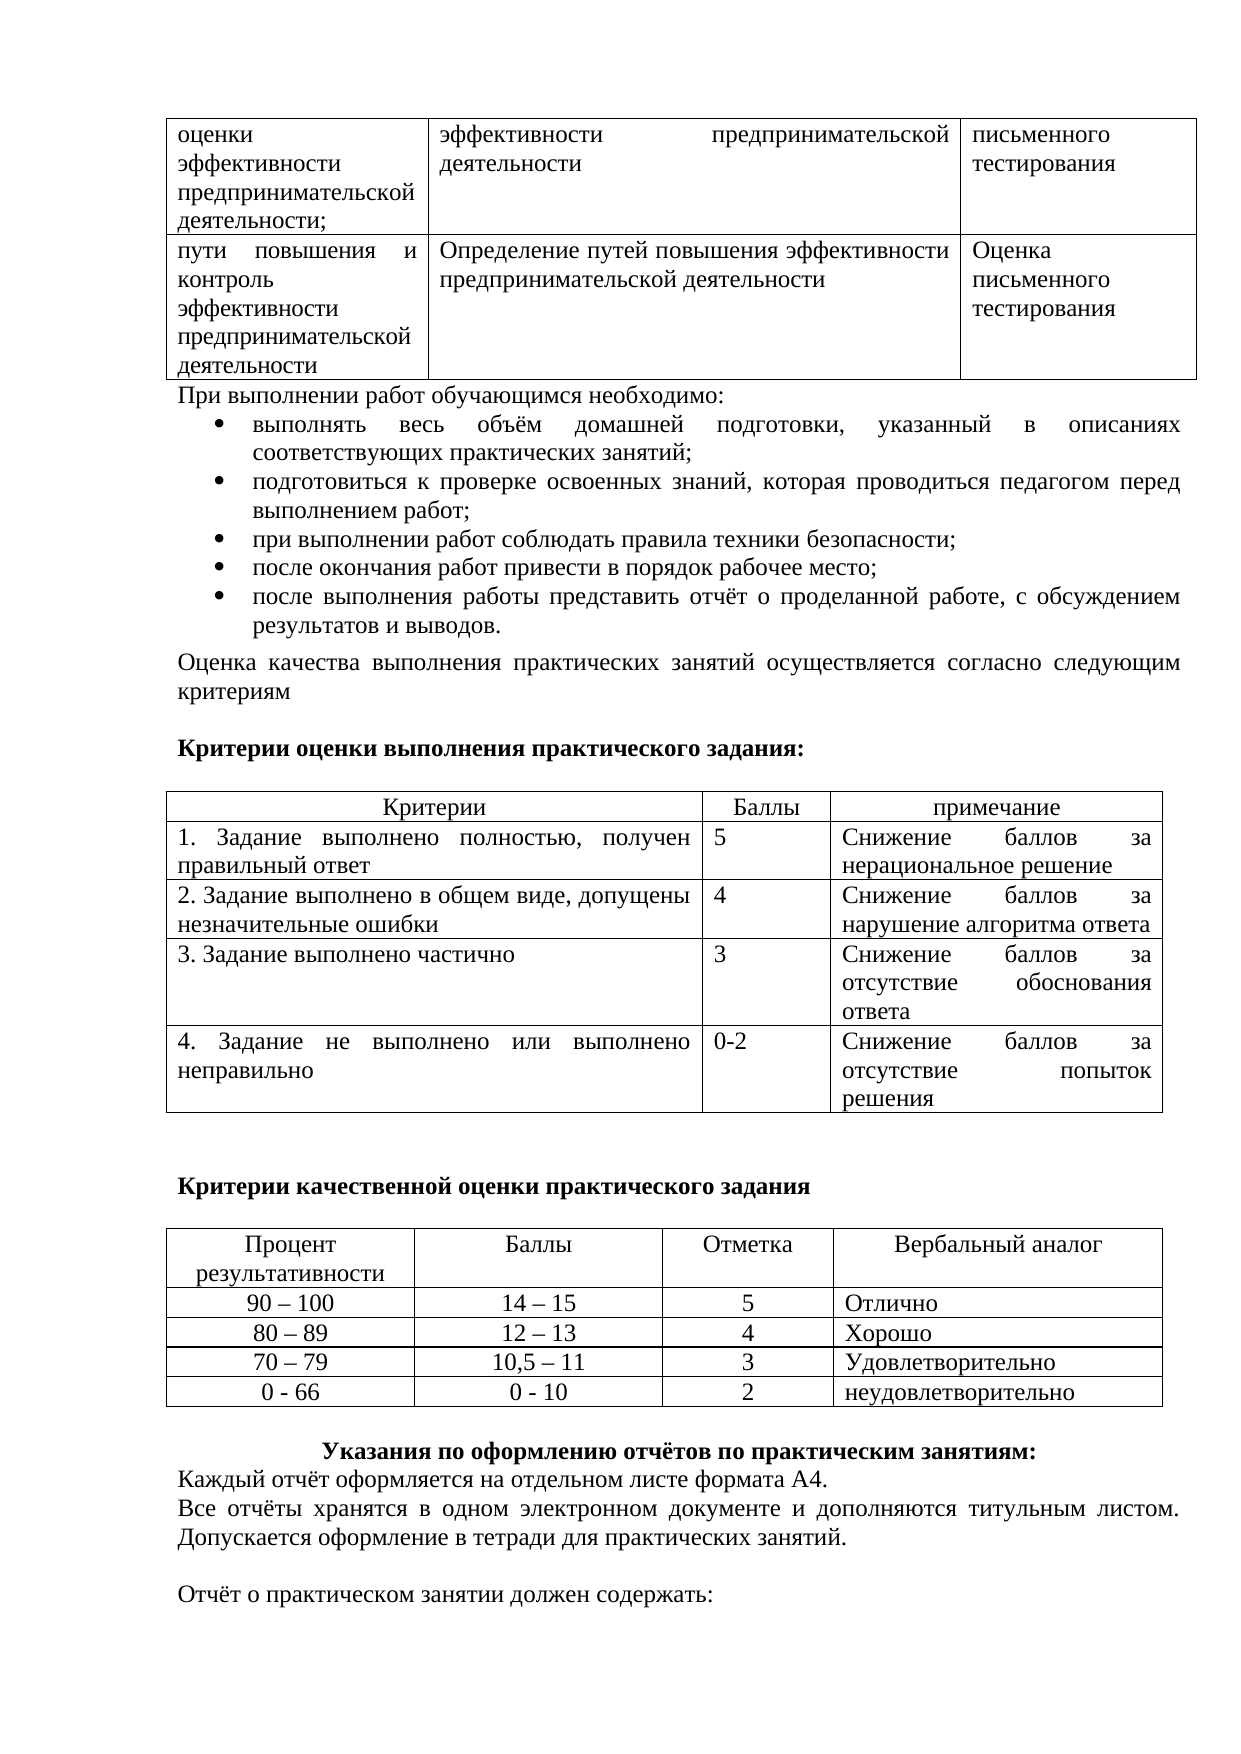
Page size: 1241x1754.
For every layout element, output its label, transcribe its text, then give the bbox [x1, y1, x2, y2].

text Каждый отчёт оформляется на отдельном листе формата А4. [177, 1464, 1181, 1493]
table_cell Снижение баллов за нарушение алгоритма ответа [831, 880, 1162, 938]
text Отчёт о практическом занятии должен содержать: [177, 1579, 1181, 1608]
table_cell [429, 119, 960, 234]
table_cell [167, 119, 428, 234]
table_cell 5 [663, 1288, 833, 1317]
table_cell 10,5 – 11 [415, 1348, 662, 1376]
table_cell Удовлетворительно [834, 1348, 1162, 1376]
text Оценка качества выполнения практических занятий осуществляется согласно следующим критериям [177, 647, 1181, 704]
table_cell 70 – 79 [167, 1348, 414, 1376]
table_cell 4 [663, 1318, 833, 1346]
table_header Баллы [703, 792, 830, 821]
text Указания по оформлению отчётов по практическим занятиям: [177, 1436, 1181, 1464]
table_cell 3. Задание выполнено частично [167, 939, 702, 1025]
table_cell 80 – 89 [167, 1318, 414, 1346]
table_cell Снижение баллов за нерациональное решение [831, 822, 1162, 879]
table_cell Определение путей повышения эффективности предпринимательской деятельности [429, 235, 960, 379]
table_cell Оценка письменного тестирования [961, 235, 1196, 379]
table_header Баллы [415, 1229, 662, 1287]
table_cell пути повышения и контроль эффективности предпринимательской деятельности [167, 235, 428, 379]
table_header Вербальный аналог [834, 1229, 1162, 1287]
table_cell неудовлетворительно [834, 1377, 1162, 1406]
table_cell 90 – 100 [167, 1288, 414, 1317]
list при выполнении работ соблюдать правила техники безопасности; [215, 524, 1181, 552]
table_header Процент результативности [167, 1229, 414, 1287]
table_header Отметка [663, 1229, 833, 1287]
list выполнять весь объём домашней подготовки, указанный в описаниях соответствующих практических занятий; [215, 409, 1181, 466]
list после выполнения работы представить отчёт о проделанной работе, с обсуждением результатов и выводов. [215, 581, 1181, 639]
table_cell Снижение баллов за отсутствие попыток решения [831, 1026, 1162, 1112]
table_cell 5 [703, 822, 830, 879]
table_header примечание [831, 792, 1162, 821]
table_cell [961, 119, 1196, 234]
table_cell 4. Задание не выполнено или выполнено неправильно [167, 1026, 702, 1112]
table_cell Хорошо [834, 1318, 1162, 1346]
table_cell 3 [703, 939, 830, 1025]
table_cell 2 [663, 1377, 833, 1406]
table_cell 3 [663, 1348, 833, 1376]
text Все отчёты хранятся в одном электронном документе и дополняются титульным листом. Допускается оформление в тетради для практических занятий. [177, 1493, 1181, 1551]
table_cell 0-2 [703, 1026, 830, 1112]
table_cell 0 - 66 [167, 1377, 414, 1406]
list подготовиться к проверке освоенных знаний, которая проводиться педагогом перед выполнением работ; [215, 466, 1181, 524]
table_cell 2. Задание выполнено в общем виде, допущены незначительные ошибки [167, 880, 702, 938]
table_cell 12 – 13 [415, 1318, 662, 1346]
table_header Критерии [167, 792, 702, 821]
table_cell Снижение баллов за отсутствие обоснования ответа [831, 939, 1162, 1025]
text Критерии качественной оценки практического задания [177, 1171, 1181, 1199]
table_cell 1. Задание выполнено полностью, получен правильный ответ [167, 822, 702, 879]
table_cell 4 [703, 880, 830, 938]
table_cell 14 – 15 [415, 1288, 662, 1317]
text При выполнении работ обучающимся необходимо: [177, 380, 1181, 409]
table_cell 0 - 10 [415, 1377, 662, 1406]
text Критерии оценки выполнения практического задания: [177, 733, 1181, 762]
table_cell Отлично [834, 1288, 1162, 1317]
list после окончания работ привести в порядок рабочее место; [215, 552, 1181, 581]
